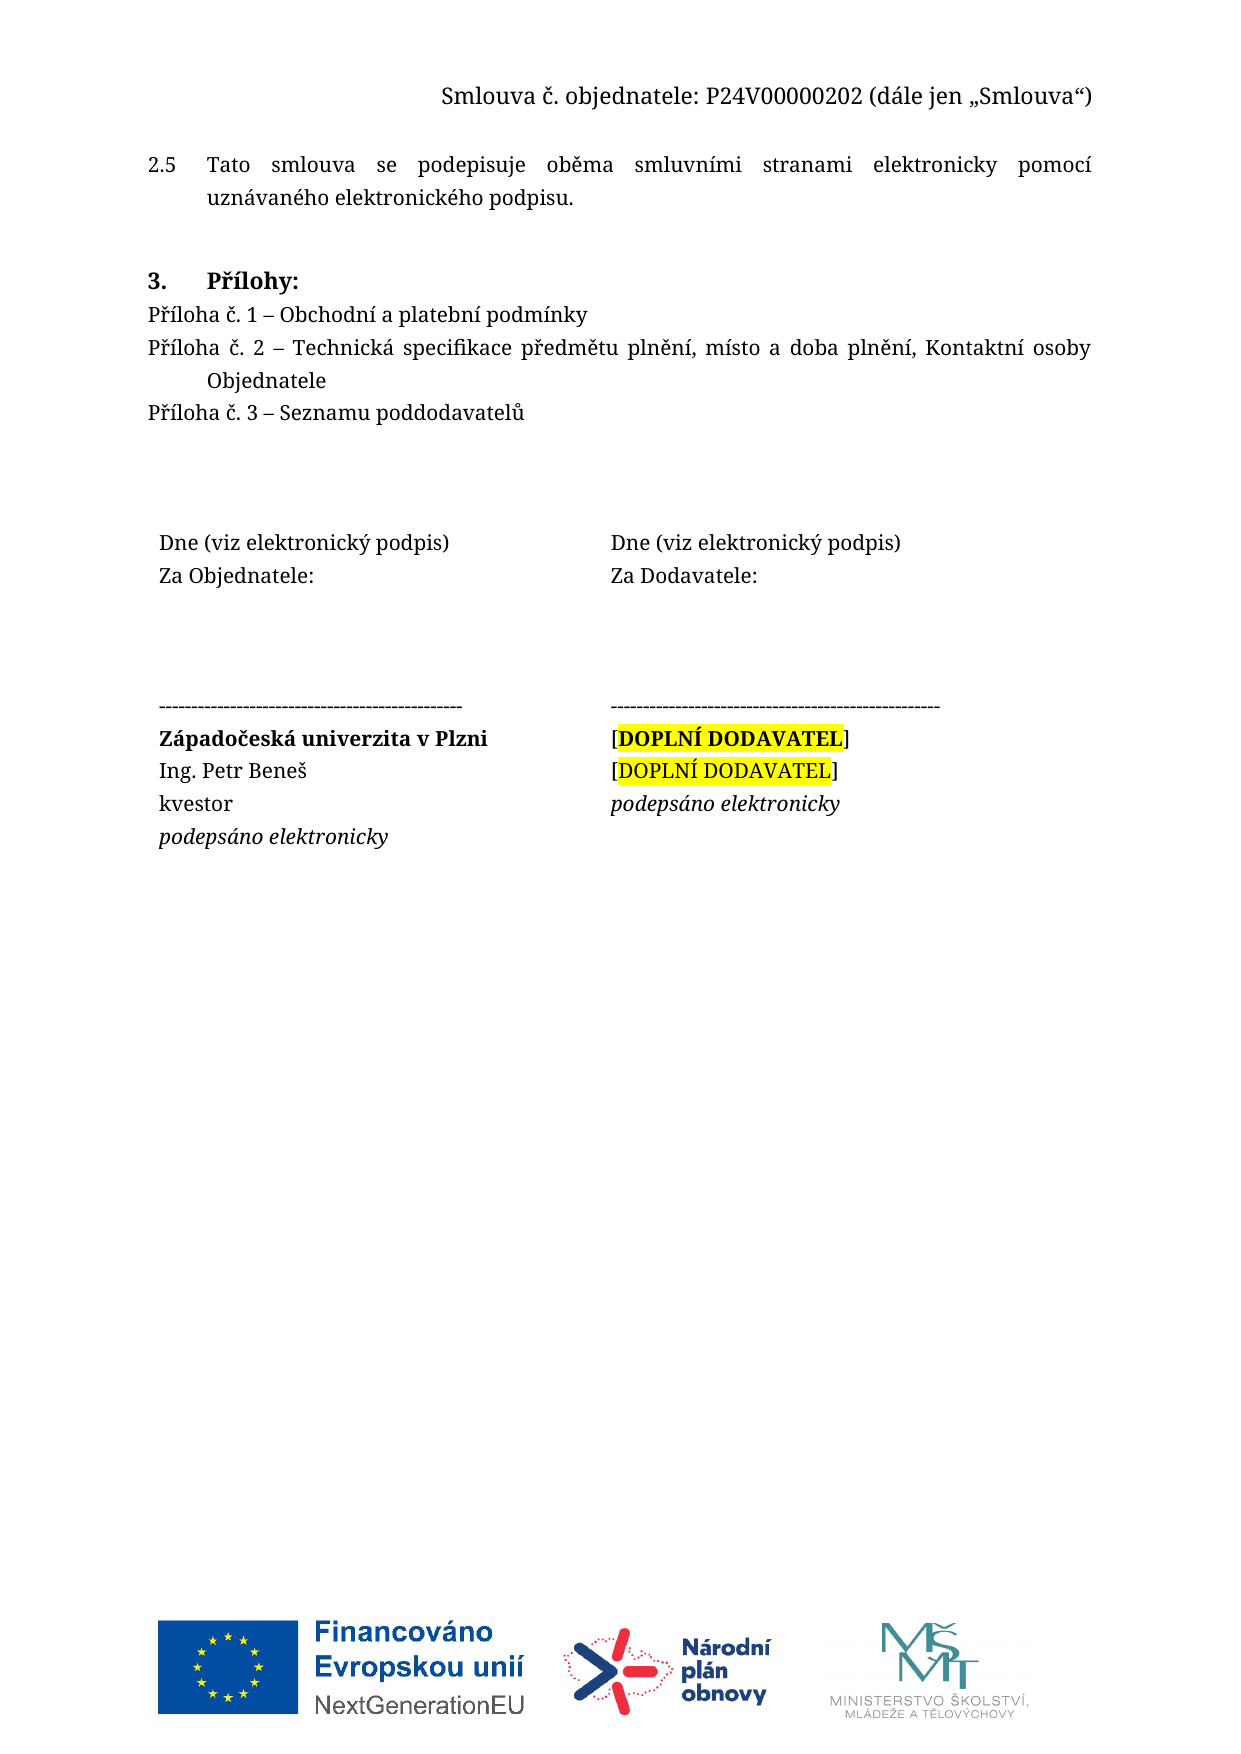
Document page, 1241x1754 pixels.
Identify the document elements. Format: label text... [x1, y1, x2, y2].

picture [147, 1605, 789, 1726]
list Přílohy: [148, 265, 1093, 296]
text Příloha č. 3 – Seznamu poddodavatelů [148, 398, 1093, 427]
text Příloha č. 2 – Technická specifikace předmětu plnění, místo a doba plnění, Kontaktní osoby Objednatele [148, 333, 1093, 394]
table_header Dne (viz elektronický podpis) Za Objednatele: ----------------------------------------------- Západočeská univerzita v Plzni Ing. Petr Beneš kvestor podepsáno elektronicky [148, 529, 599, 854]
picture [820, 1616, 1039, 1726]
list Tato smlouva se podepisuje oběma smluvními stranami elektronicky pomocí uznávaného elektronického podpisu. [148, 150, 1093, 211]
text Příloha č. 1 – Obchodní a platební podmínky [148, 301, 1093, 329]
table_header Dne (viz elektronický podpis) Za Dodavatele: --------------------------------------------------- [DOPLNÍ DODAVATEL] [DOPLNÍ DODAVATEL] podepsáno elektronicky [599, 529, 1051, 854]
